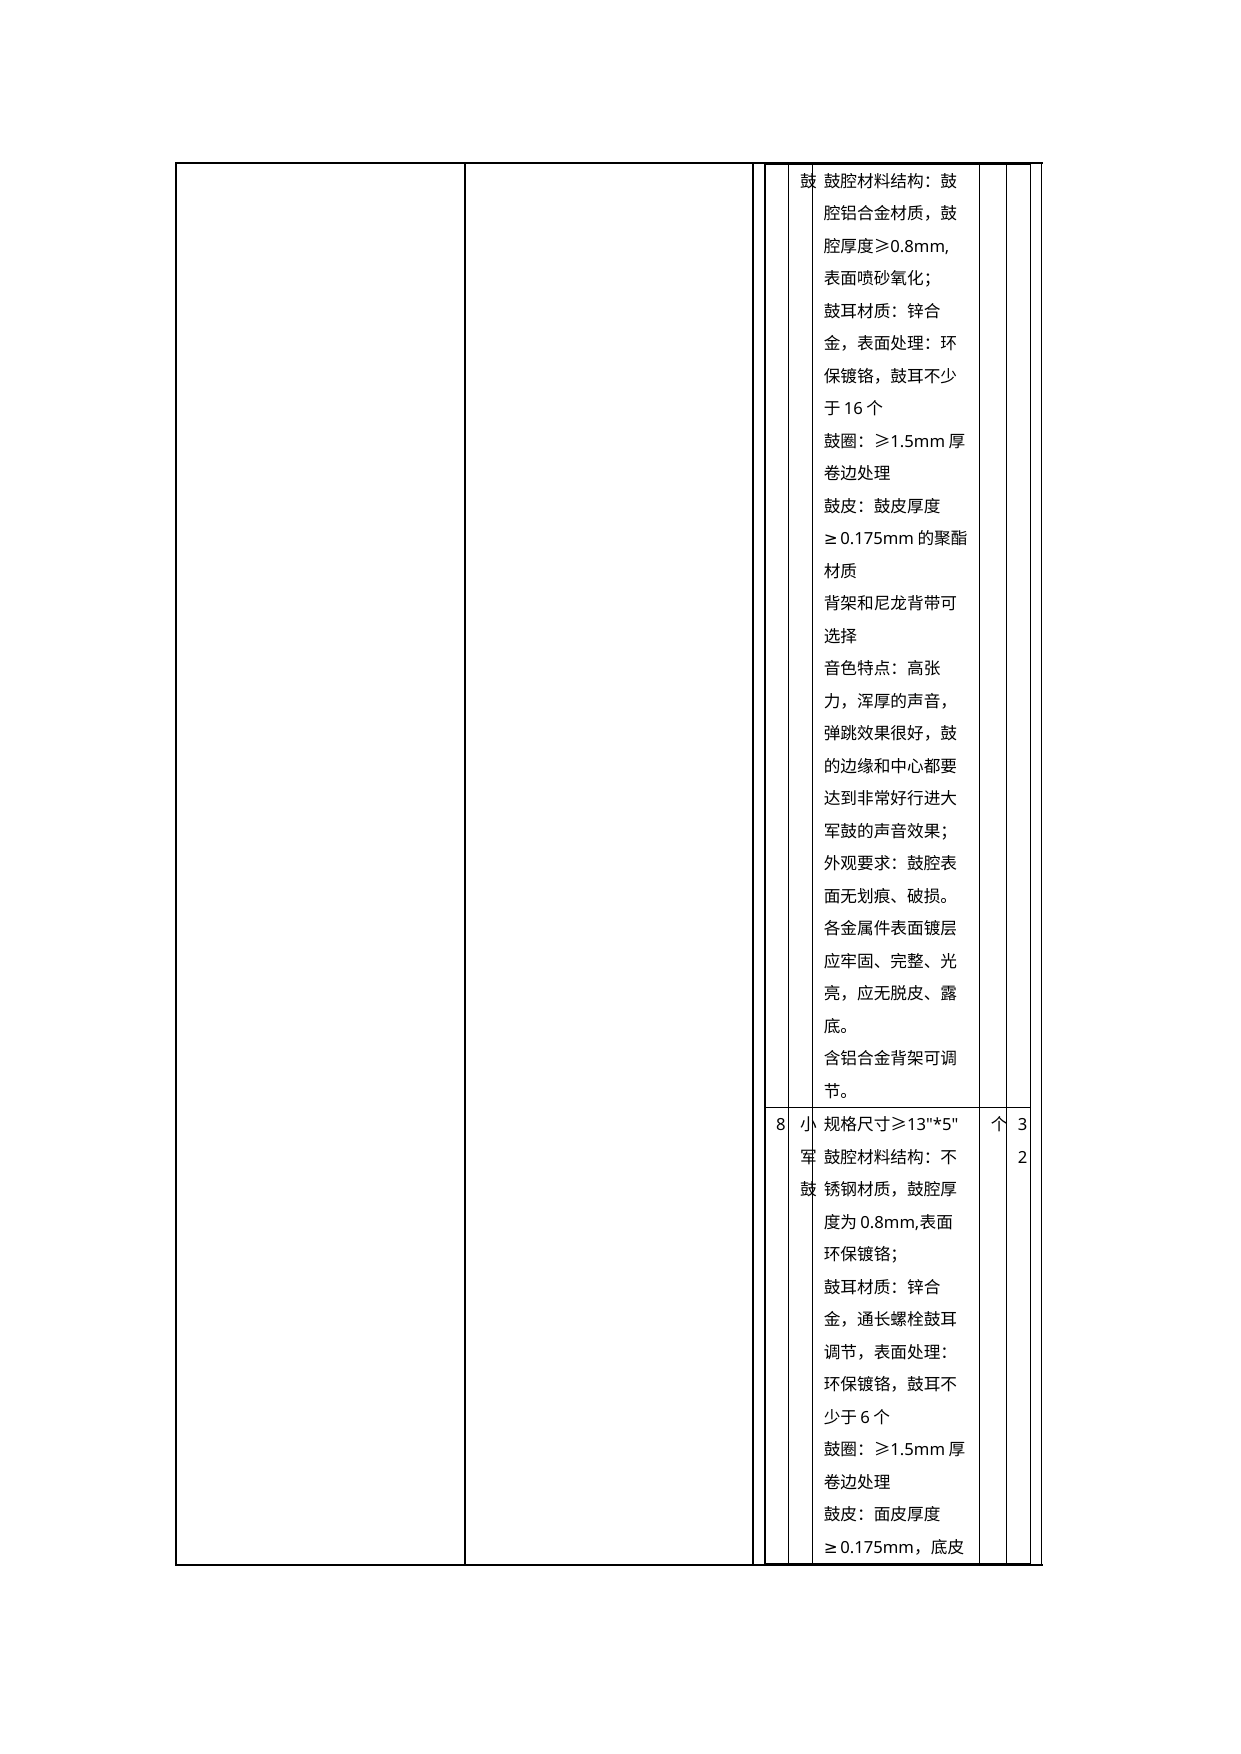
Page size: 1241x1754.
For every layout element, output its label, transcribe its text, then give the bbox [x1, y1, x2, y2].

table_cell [766, 1108, 788, 1563]
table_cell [813, 1108, 979, 1563]
table_cell 1 [177, 164, 464, 1564]
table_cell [1007, 165, 1030, 1107]
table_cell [1007, 1108, 1030, 1563]
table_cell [980, 165, 1006, 1107]
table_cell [766, 165, 788, 1107]
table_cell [813, 165, 979, 1107]
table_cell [980, 1108, 1006, 1563]
table_cell [466, 164, 752, 1564]
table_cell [789, 1108, 812, 1563]
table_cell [754, 164, 764, 1564]
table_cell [1031, 164, 1041, 1564]
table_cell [789, 165, 812, 1107]
